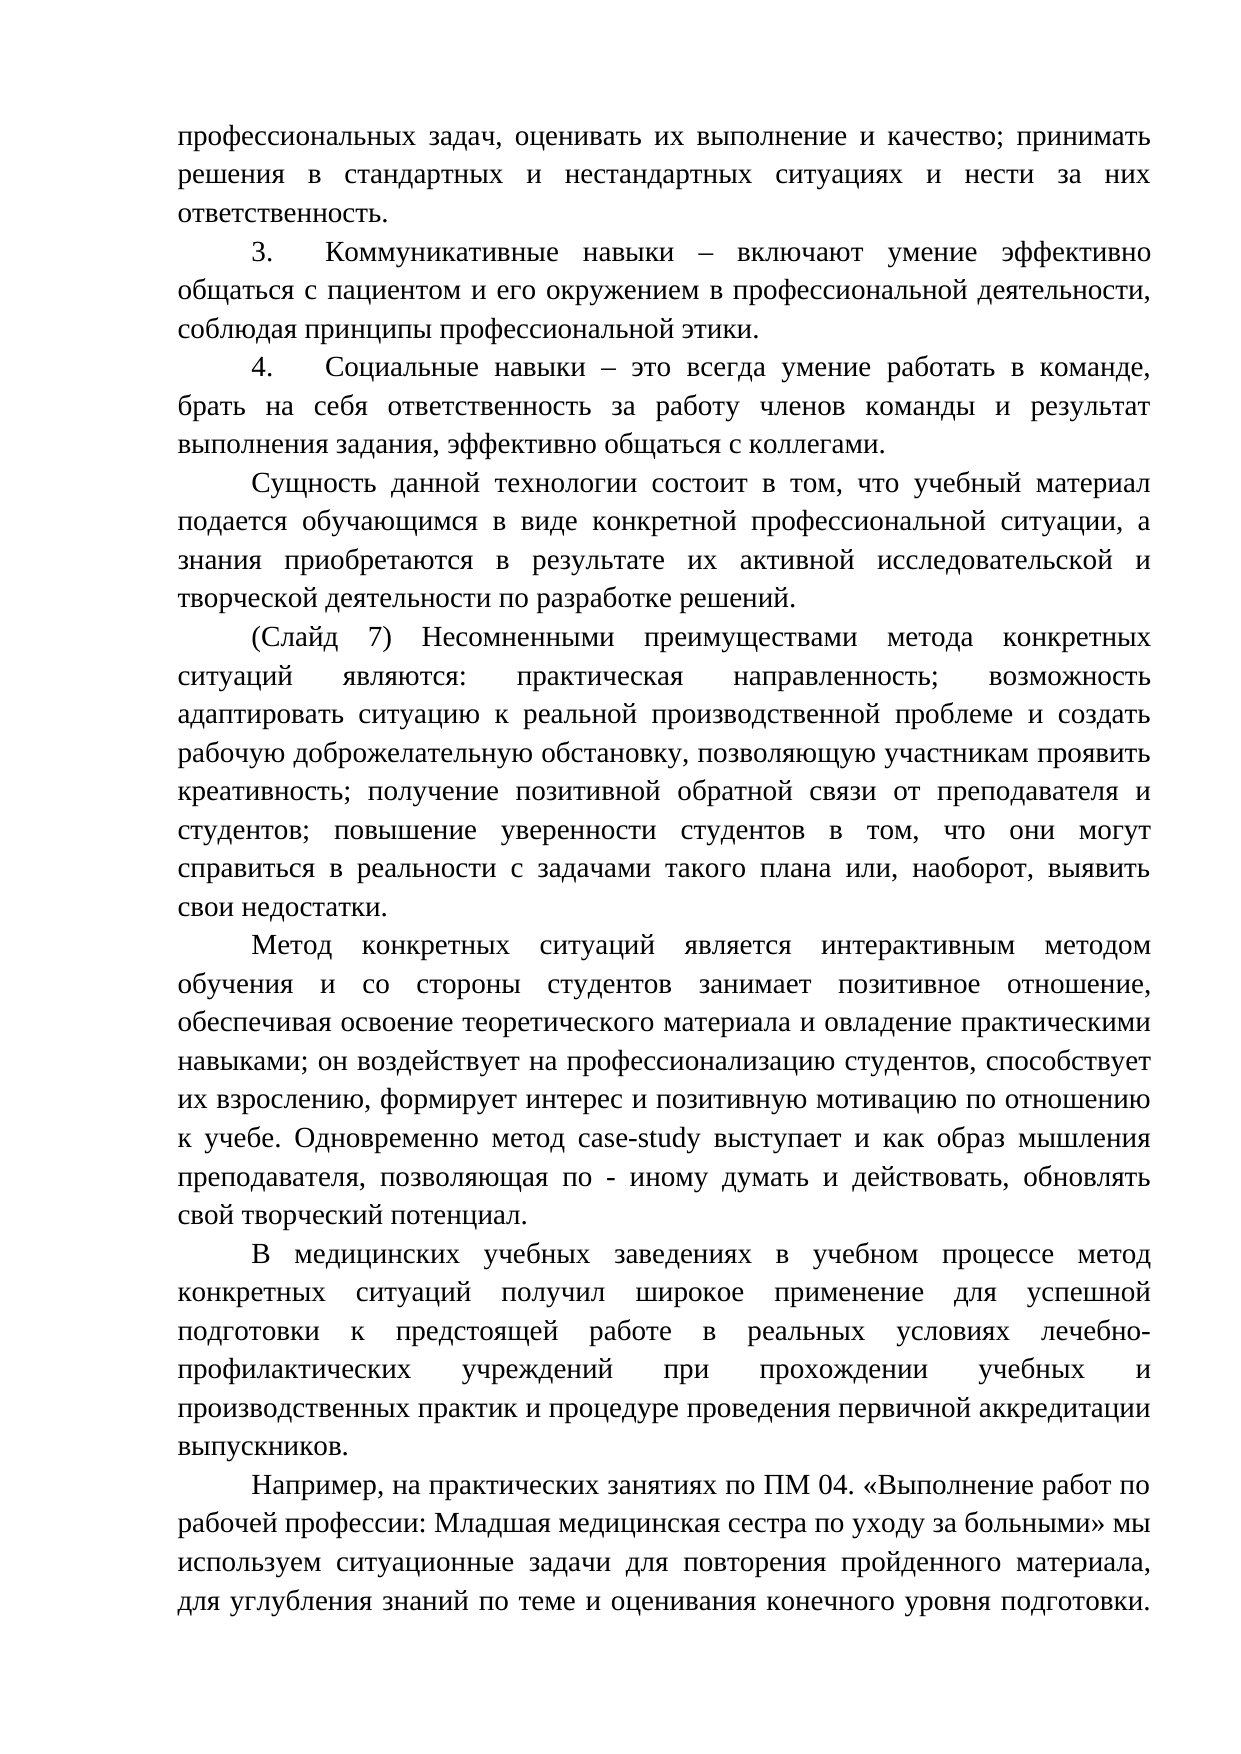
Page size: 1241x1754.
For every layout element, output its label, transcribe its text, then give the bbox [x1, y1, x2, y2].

text (Слайд 7) Несомненными преимуществами метода конкретных ситуаций являются: практическая направленность; возможность адаптировать ситуацию к реальной производственной проблеме и создать рабочую доброжелательную обстановку, позволяющую участникам проявить креативность; получение позитивной обратной связи от преподавателя и студентов; повышение уверенности студентов в том, что они могут справиться в реальности с задачами такого плана или, наоборот, выявить свои недостатки. [177, 619, 1152, 922]
text В медицинских учебных заведениях в учебном процессе метод конкретных ситуаций получил широкое применение для успешной подготовки к предстоящей работе в реальных условиях лечебно-профилактических учреждений при прохождении учебных и производственных практик и процедуре проведения первичной аккредитации выпускников. [177, 1236, 1152, 1462]
list Социальные навыки – это всегда умение работать в команде, брать на себя ответственность за работу членов команды и результат выполнения задания, эффективно общаться с коллегами. [177, 349, 1152, 460]
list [177, 118, 1152, 229]
text Метод конкретных ситуаций является интерактивным методом обучения и со стороны студентов занимает позитивное отношение, обеспечивая освоение теоретического материала и овладение практическими навыками; он воздействует на профессионализацию студентов, способствует их взрослению, формирует интерес и позитивную мотивацию по отношению к учебе. Одновременно метод case-study выступает и как образ мышления преподавателя, позволяющая по - иному думать и действовать, обновлять свой творческий потенциал. [177, 927, 1152, 1231]
text Сущность данной технологии состоит в том, что учебный материал подается обучающимся в виде конкретной профессиональной ситуации, а знания приобретаются в результате их активной исследовательской и творческой деятельности по разработке решений. [177, 465, 1152, 614]
list Коммуникативные навыки – включают умение эффективно общаться с пациентом и его окружением в профессиональной деятельности, соблюдая принципы профессиональной этики. [177, 234, 1152, 344]
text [177, 1467, 1152, 1616]
